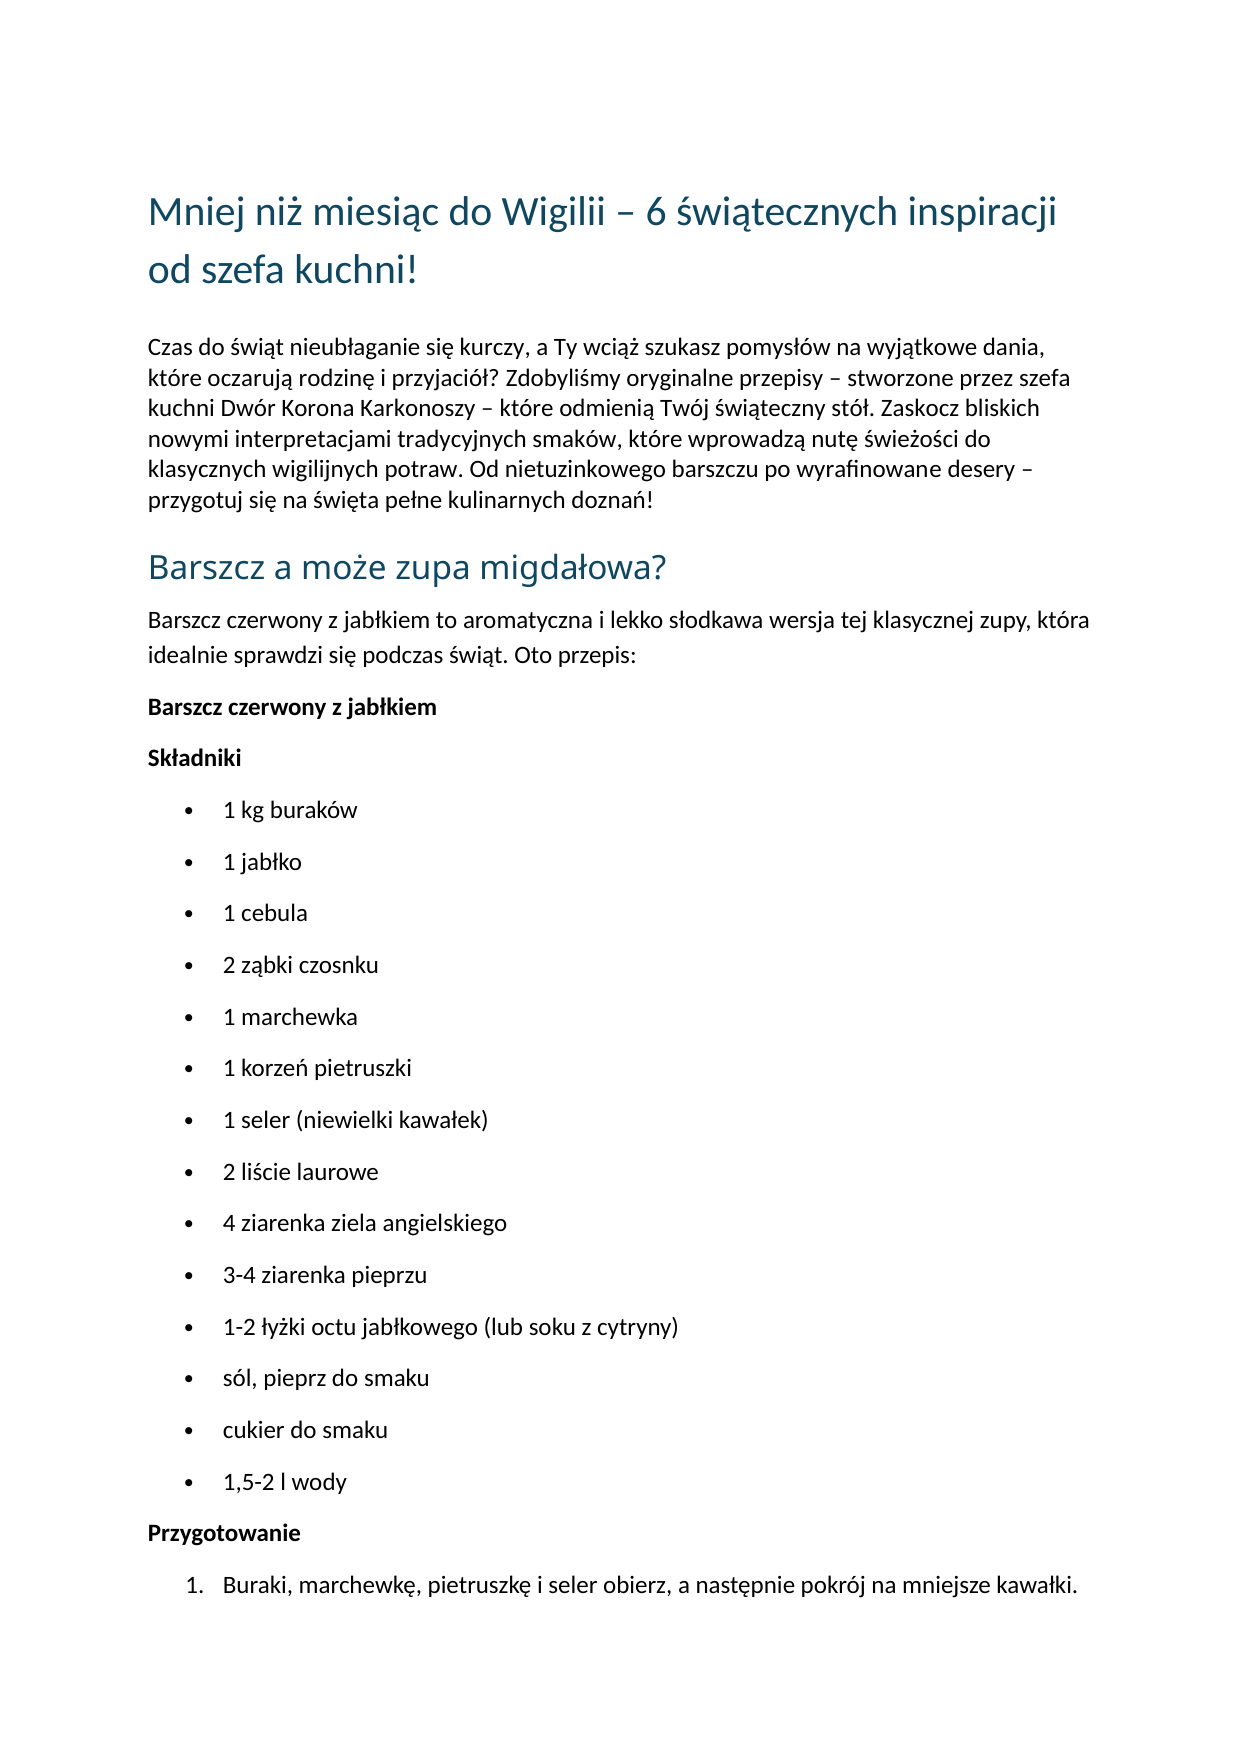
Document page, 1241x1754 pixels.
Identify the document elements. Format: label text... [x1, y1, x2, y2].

list sól, pieprz do smaku [185, 1362, 1093, 1393]
text Barszcz czerwony z jabłkiem [148, 691, 1093, 721]
list 2 liście laurowe [185, 1156, 1093, 1186]
text Przygotowanie [148, 1517, 1093, 1548]
list 1 cebula [185, 897, 1093, 928]
text Barszcz czerwony z jabłkiem to aromatyczna i lekko słodkawa wersja tej klasycznej zupy, która idealnie sprawdzi się podczas świąt. Oto przepis: [148, 604, 1093, 669]
list 1-2 łyżki octu jabłkowego (lub soku z cytryny) [185, 1311, 1093, 1341]
list 2 ząbki czosnku [185, 949, 1093, 979]
list 3-4 ziarenka pieprzu [185, 1259, 1093, 1289]
list 1 seler (niewielki kawałek) [185, 1104, 1093, 1134]
list 1 jabłko [185, 846, 1093, 876]
list 1 marchewka [185, 1001, 1093, 1031]
list 4 ziarenka ziela angielskiego [185, 1207, 1093, 1238]
list 1 korzeń pietruszki [185, 1052, 1093, 1083]
text Czas do świąt nieubłaganie się kurczy, a Ty wciąż szukasz pomysłów na wyjątkowe dania, które oczarują rodzinę i przyjaciół? Zdobyliśmy oryginalne przepisy – stworzone przez szefa kuchni Dwór Korona Karkonoszy – które odmienią Twój świąteczny stół. Zaskocz bliskich nowymi interpretacjami tradycyjnych smaków, które wprowadzą nutę świeżości do klasycznych wigilijnych potraw. Od nietuzinkowego barszczu po wyrafinowane desery – przygotuj się na święta pełne kulinarnych doznań! [148, 331, 1093, 514]
subtitle Mniej niż miesiąc do Wigilii – 6 świątecznych inspiracji od szefa kuchni! [148, 185, 1093, 294]
text Składniki [148, 742, 1093, 773]
list 1 kg buraków [185, 794, 1093, 824]
list cukier do smaku [185, 1414, 1093, 1444]
subtitle Barszcz a może zupa migdałowa? [148, 543, 1093, 589]
list Buraki, marchewkę, pietruszkę i seler obierz, a następnie pokrój na mniejsze kawałki. [185, 1569, 1093, 1599]
list 1,5-2 l wody [185, 1466, 1093, 1496]
